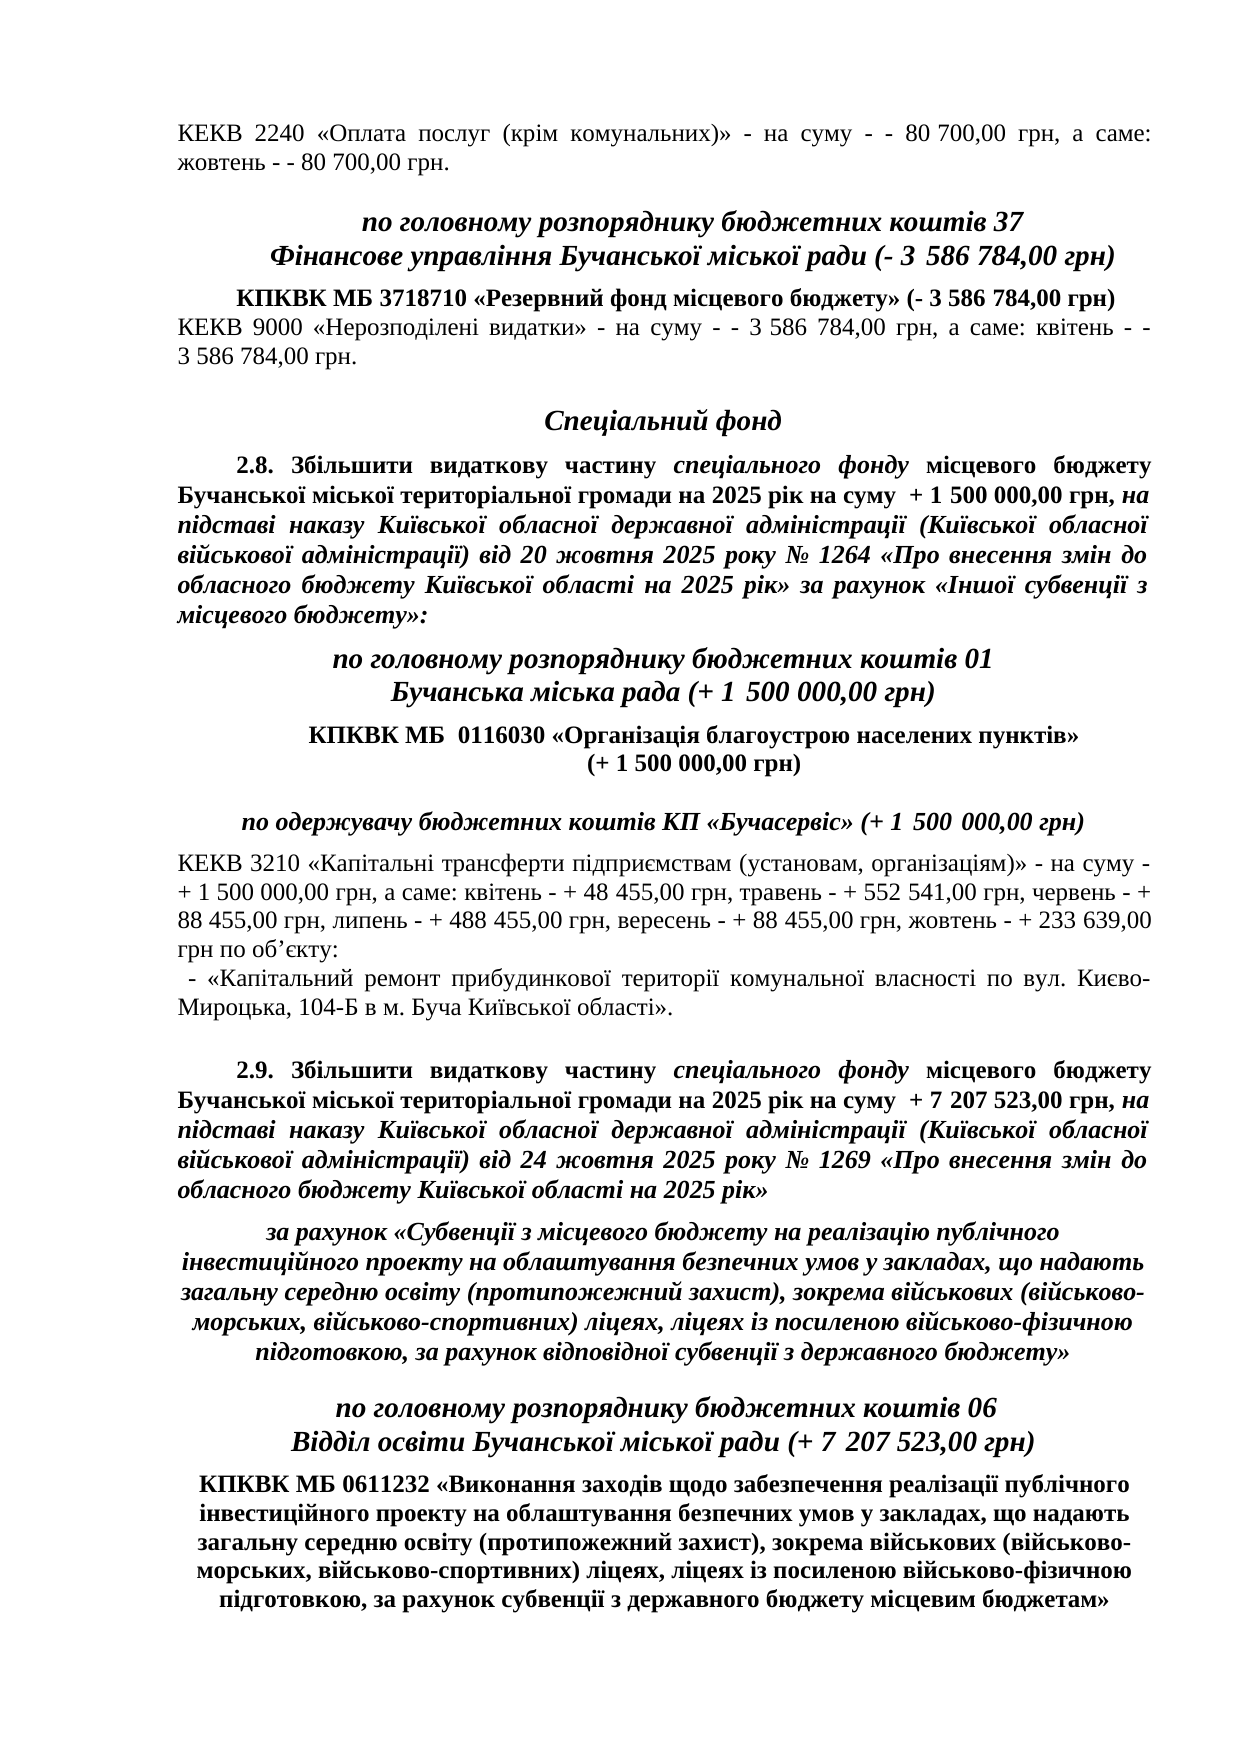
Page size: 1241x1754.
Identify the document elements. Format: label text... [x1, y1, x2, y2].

text КЕКВ 9000 «Нерозподілені видатки» - на суму - - 3 586 784,00 грн, а саме: квітень - - 3 586 784,00 грн. [177, 312, 1152, 370]
text по одержувачу бюджетних коштів КП «Бучасервіс» (+ 1 500 000,00 грн) [177, 806, 1152, 836]
text по головному розпоряднику бюджетних коштів 37 [177, 204, 1152, 238]
text КЕКВ 3210 «Капітальні трансферти підприємствам (установам, організаціям)» - на суму - + 1 500 000,00 грн, а саме: квітень - + 48 455,00 грн, травень - + 552 541,00 грн, червень - + 88 455,00 грн, липень - + 488 455,00 грн, вересень - + 88 455,00 грн, жовтень - + 233 639,00 грн по об’єкту: [177, 848, 1152, 963]
text Спеціальний фонд [177, 403, 1152, 437]
text КПКВК МБ 3718710 «Резервний фонд місцевого бюджету» (- 3 586 784,00 грн) [177, 283, 1152, 312]
text Відділ освіти Бучанської міської ради (+ 7 207 523,00 грн) [177, 1424, 1152, 1457]
text по головному розпоряднику бюджетних коштів 01 [177, 641, 1152, 674]
text за рахунок «Субвенції з місцевого бюджету на реалізацію публічного інвестиційного проекту на облаштування безпечних умов у закладах, що надають загальну середню освіту (протипожежний захист), зокрема військових (військово-морських, військово-спортивних) ліцеях, ліцеях із посиленою військово-фізичною підготовкою, за рахунок відповідної субвенції з державного бюджету» [177, 1216, 1152, 1366]
text по головному розпоряднику бюджетних коштів 06 [177, 1390, 1152, 1424]
text КПКВК МБ 0116030 «Організація благоустрою населених пунктів» [177, 720, 1152, 748]
text КЕКВ 2240 «Оплата послуг (крім комунальних)» - на суму - - 80 700,00 грн, а саме: жовтень - - 80 700,00 грн. [177, 118, 1152, 176]
text - «Капітальний ремонт прибудинкової території комунальної власності по вул. Києво-Мироцька, 104-Б в м. Буча Київської області». [177, 963, 1152, 1021]
text Бучанська міська рада (+ 1 500 000,00 грн) [177, 674, 1152, 708]
text Фінансове управління Бучанської міської ради (- 3 586 784,00 грн) [177, 238, 1152, 271]
text (+ 1 500 000,00 грн) [177, 748, 1152, 777]
text КПКВК МБ 0611232 «Виконання заходів щодо забезпечення реалізації публічного інвестиційного проекту на облаштування безпечних умов у закладах, що надають загальну середню освіту (протипожежний захист), зокрема військових (військово-морських, військово-спортивних) ліцеях, ліцеях із посиленою військово-фізичною підготовкою, за рахунок субвенції з державного бюджету місцевим бюджетам» [177, 1469, 1152, 1613]
text 2.9. Збільшити видаткову частину спеціального фонду місцевого бюджету Бучанської міської територіальної громади на 2025 рік на суму + 7 207 523,00 грн, на підставі наказу Київської обласної державної адміністрації (Київської обласної військової адміністрації) від 24 жовтня 2025 року № 1269 «Про внесення змін до обласного бюджету Київської області на 2025 рік» [177, 1054, 1152, 1204]
text 2.8. Збільшити видаткову частину спеціального фонду місцевого бюджету Бучанської міської територіальної громади на 2025 рік на суму + 1 500 000,00 грн, на підставі наказу Київської обласної державної адміністрації (Київської обласної військової адміністрації) від 20 жовтня 2025 року № 1264 «Про внесення змін до обласного бюджету Київської області на 2025 рік» за рахунок «Іншої субвенції з місцевого бюджету»: [177, 449, 1152, 629]
